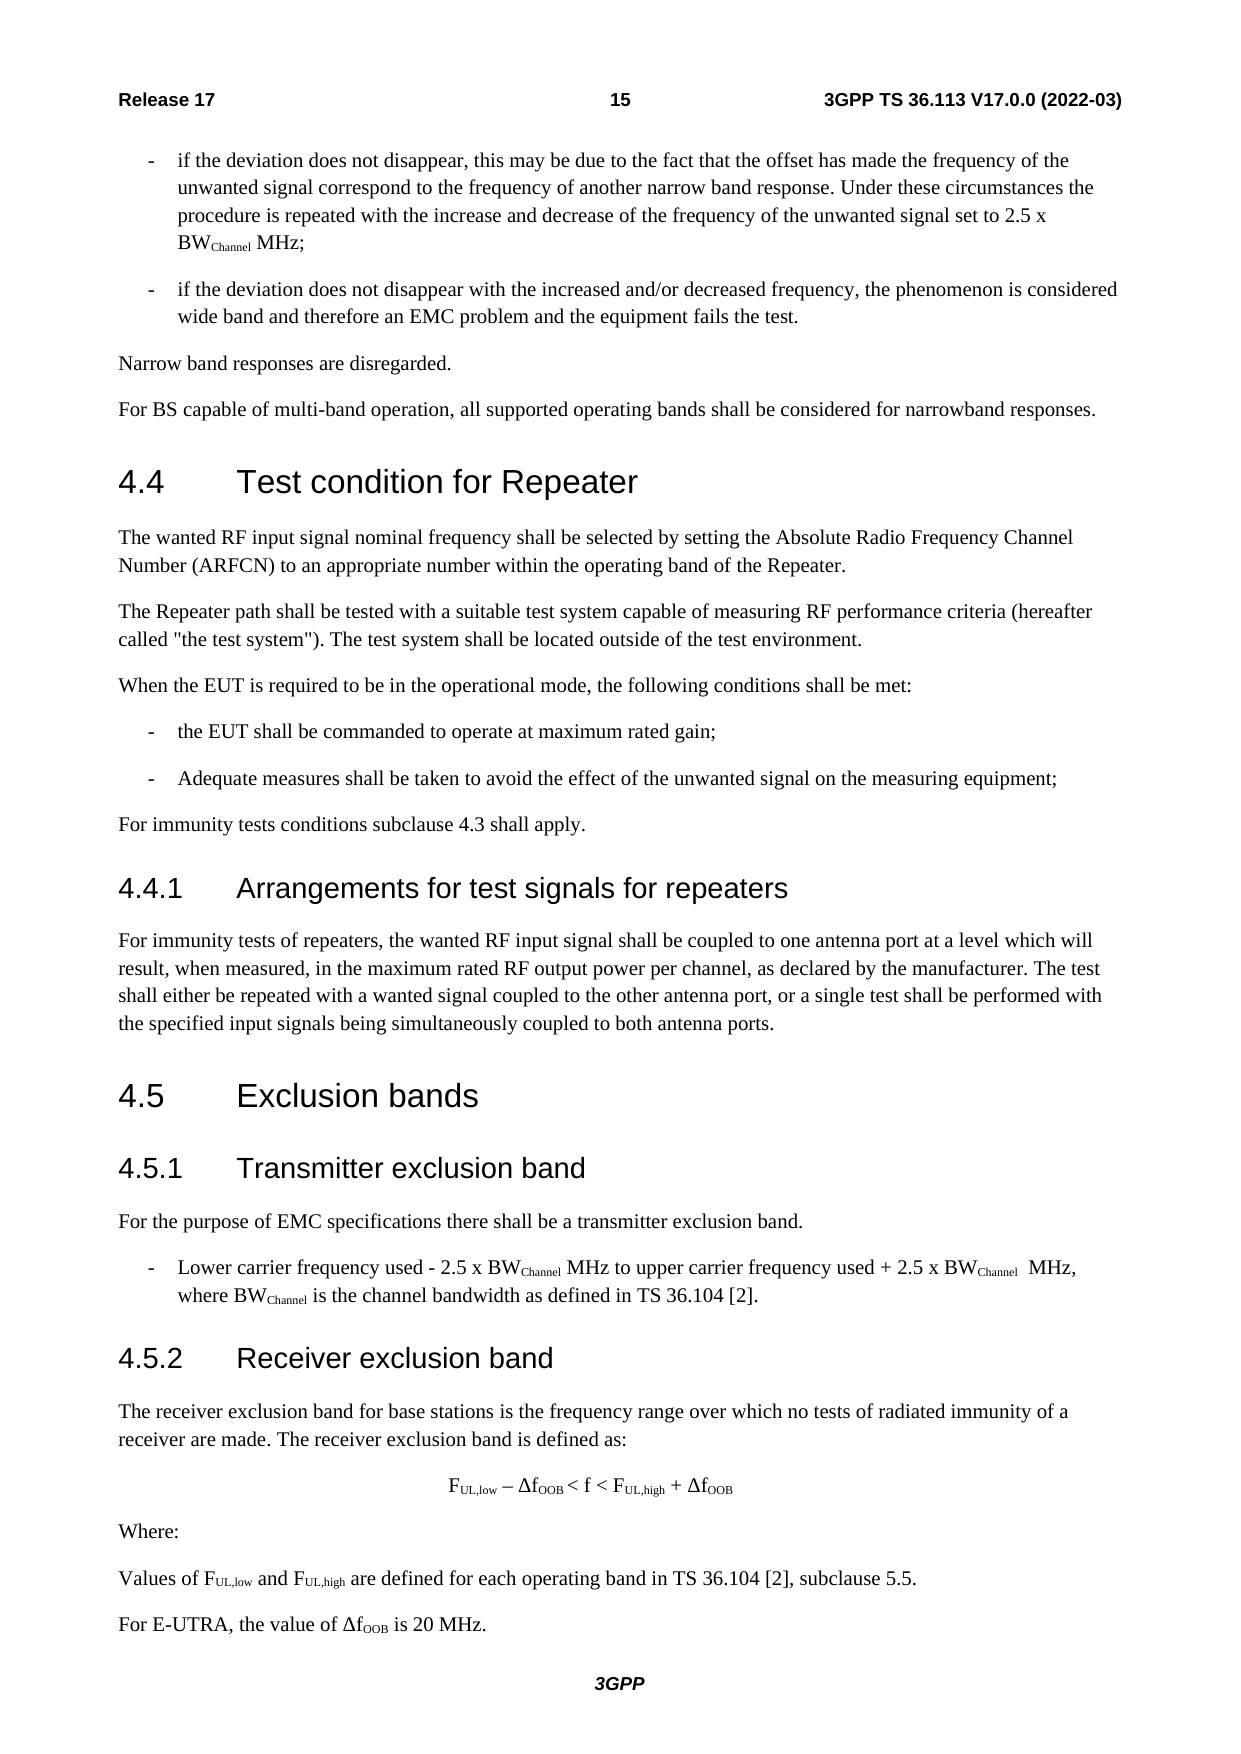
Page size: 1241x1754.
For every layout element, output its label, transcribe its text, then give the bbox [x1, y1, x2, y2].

text - if the deviation does not disappear, this may be due to the fact that the offset has made the frequency of the unwanted signal correspond to the frequency of another narrow band response. Under these circumstances the procedure is repeated with the increase and decrease of the frequency of the unwanted signal set to 2.5 x BWChannel MHz; [148, 147, 1122, 254]
text - Lower carrier frequency used - 2.5 x BWChannel MHz to upper carrier frequency used + 2.5 x BWChannel MHz, where BWChannel is the channel bandwidth as defined in TS 36.104 [2]. [148, 1255, 1122, 1307]
subtitle 4.5.1 Transmitter exclusion band [118, 1151, 1122, 1185]
text - Adequate measures shall be taken to avoid the effect of the unwanted signal on the measuring equipment; [148, 766, 1122, 790]
subtitle 4.4.1 Arrangements for test signals for repeaters [118, 871, 1122, 904]
text For immunity tests conditions subclause 4.3 shall apply. [118, 812, 1122, 836]
text The wanted RF input signal nominal frequency shall be selected by setting the Absolute Radio Frequency Channel Number (ARFCN) to an appropriate number within the operating band of the Repeater. [118, 525, 1122, 577]
text For the purpose of EMC specifications there shall be a transmitter exclusion band. [118, 1209, 1122, 1233]
text FUL,low – ΔfOOB < f < FUL,high + ΔfOOB [118, 1473, 1122, 1497]
text Where: [118, 1519, 1122, 1543]
subtitle 4.5.2 Receiver exclusion band [118, 1342, 1122, 1375]
text Narrow band responses are disregarded. [118, 351, 1122, 375]
text For immunity tests of repeaters, the wanted RF input signal shall be coupled to one antenna port at a level which will result, when measured, in the maximum rated RF output power per channel, as declared by the manufacturer. The test shall either be repeated with a wanted signal coupled to the other antenna port, or a single test shall be performed with the specified input signals being simultaneously coupled to both antenna ports. [118, 928, 1122, 1035]
text - if the deviation does not disappear with the increased and/or decreased frequency, the phenomenon is considered wide band and therefore an EMC problem and the equipment fails the test. [148, 277, 1122, 328]
text The Repeater path shall be tested with a suitable test system capable of measuring RF performance criteria (hereafter called "the test system"). The test system shall be located outside of the test environment. [118, 599, 1122, 651]
text For E-UTRA, the value of ΔfOOB is 20 MHz. [118, 1612, 1122, 1636]
subtitle 4.4 Test condition for Repeater [118, 462, 1122, 501]
text The receiver exclusion band for base stations is the frequency range over which no tests of radiated immunity of a receiver are made. The receiver exclusion band is defined as: [118, 1399, 1122, 1451]
text - the EUT shall be commanded to operate at maximum rated gain; [148, 719, 1122, 743]
text For BS capable of multi-band operation, all supported operating bands shall be considered for narrowband responses. [118, 397, 1122, 421]
text When the EUT is required to be in the operational mode, the following conditions shall be met: [118, 673, 1122, 697]
subtitle 4.5 Exclusion bands [118, 1076, 1122, 1114]
text Values of FUL,low and FUL,high are defined for each operating band in TS 36.104 [2], subclause 5.5. [118, 1566, 1122, 1589]
